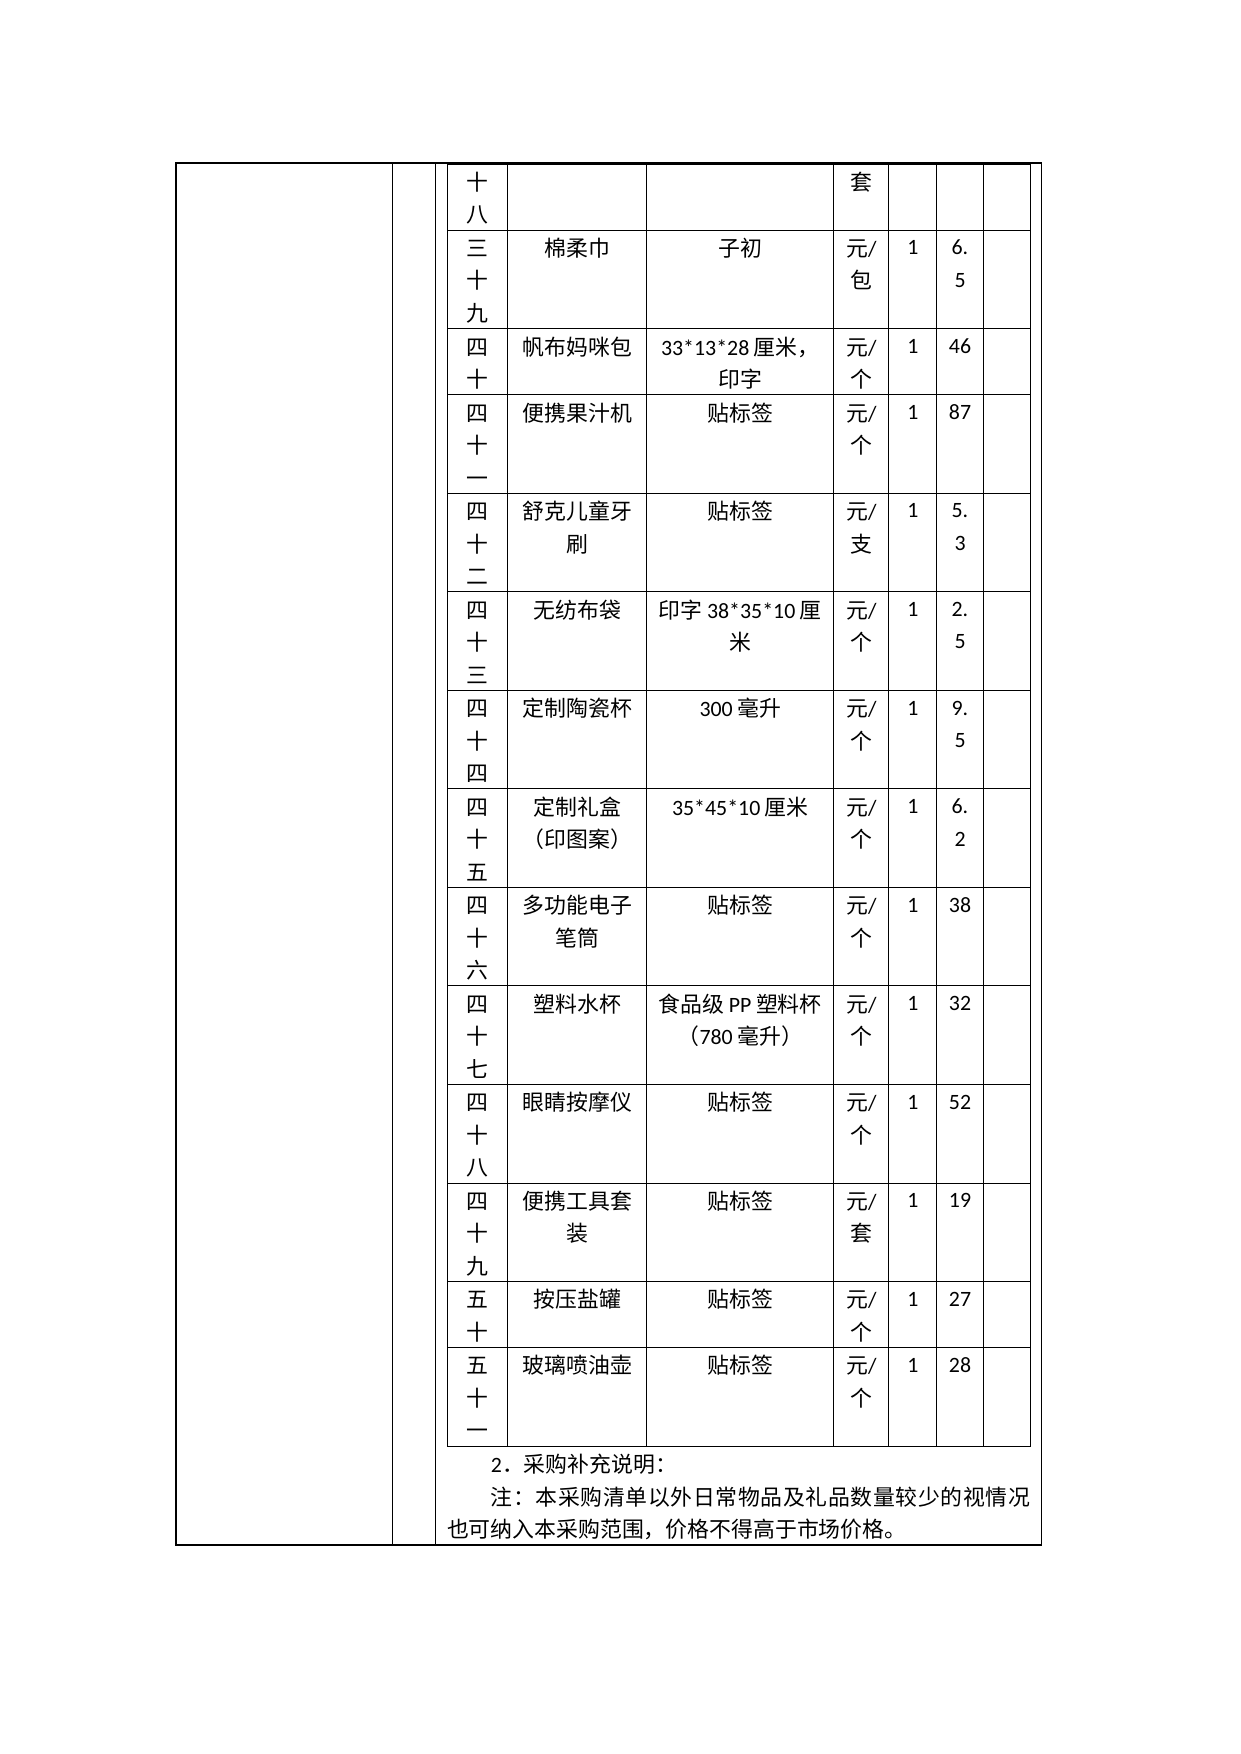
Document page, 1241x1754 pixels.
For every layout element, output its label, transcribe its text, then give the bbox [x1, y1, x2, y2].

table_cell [436, 164, 1041, 1544]
table_cell 1 [393, 164, 435, 1544]
table_cell [177, 164, 392, 1544]
